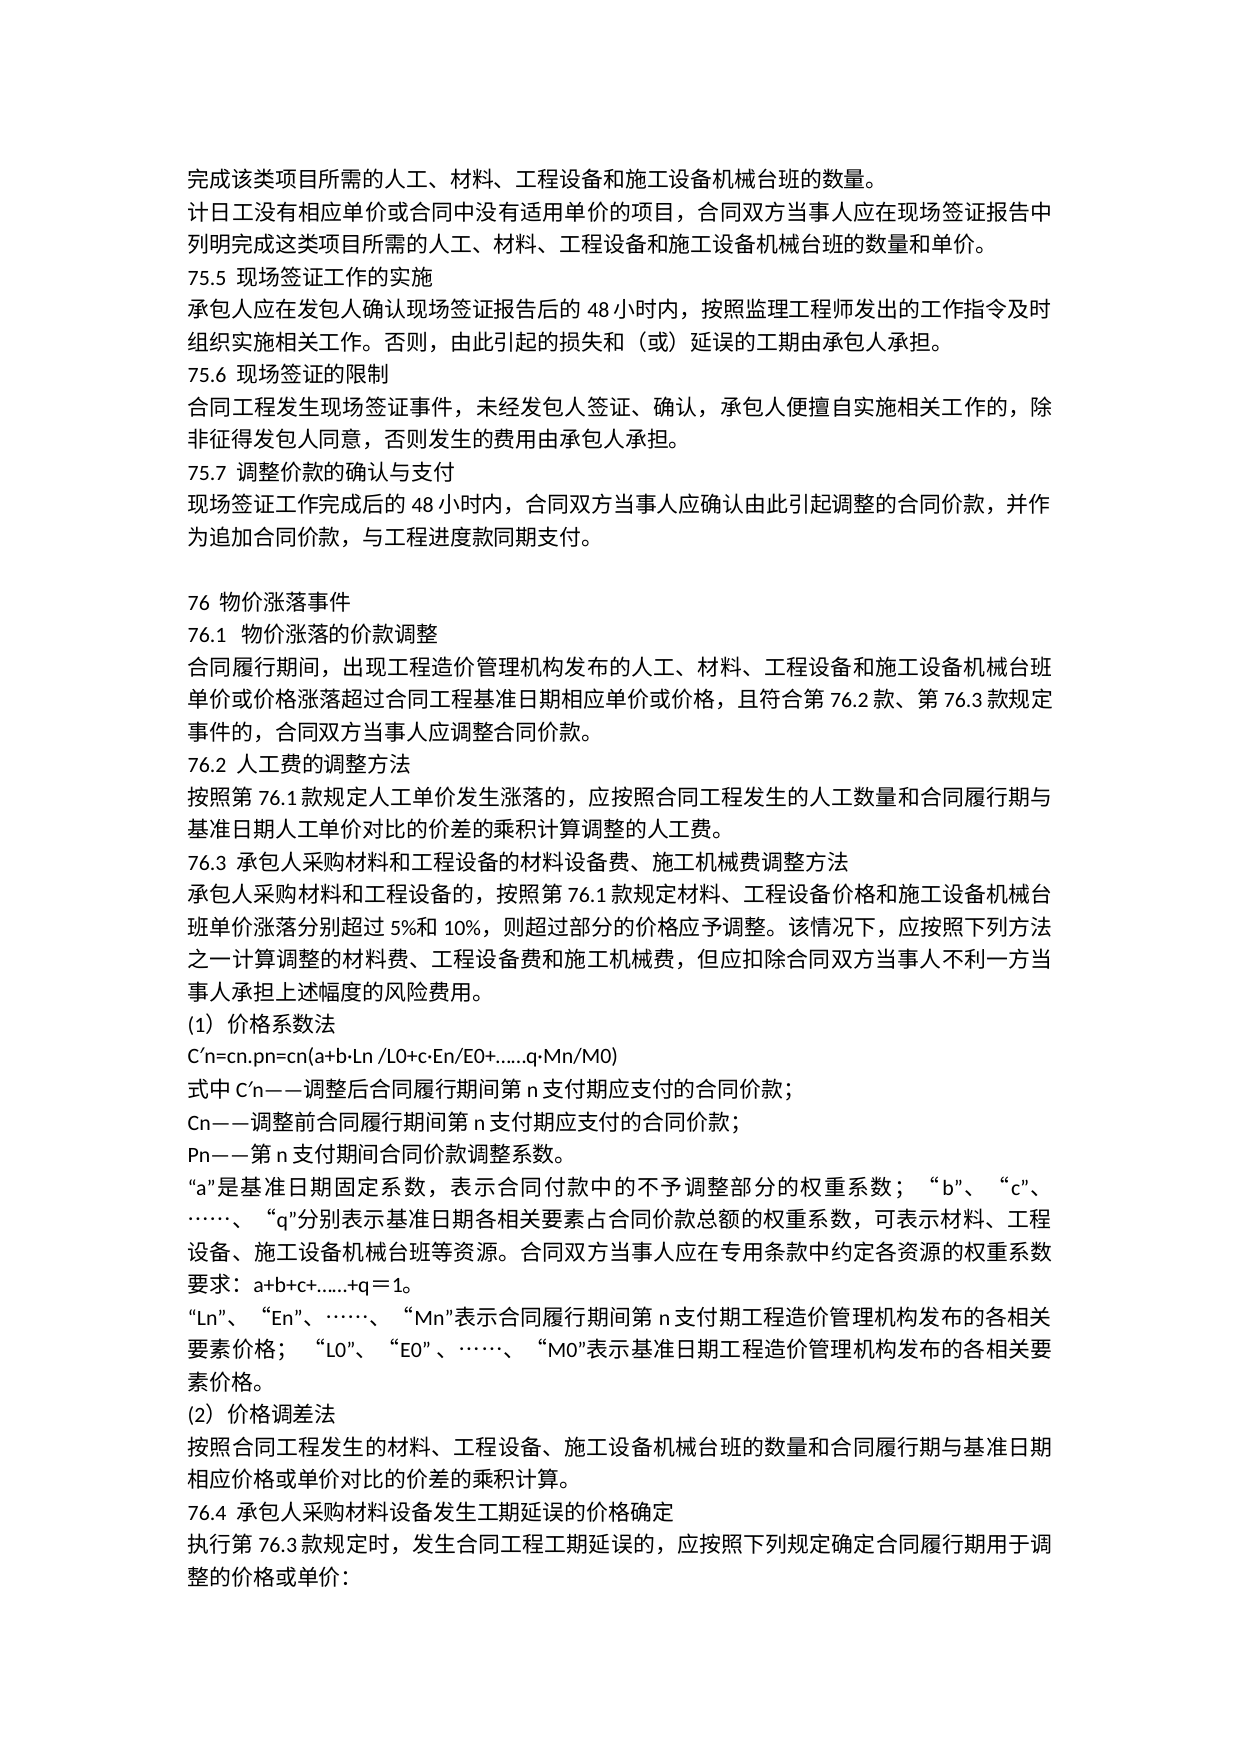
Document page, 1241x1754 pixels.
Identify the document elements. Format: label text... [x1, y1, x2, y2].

text 76.2 人工费的调整方法 [187, 747, 1053, 779]
text 76.4 承包人采购材料设备发生工期延误的价格确定 [187, 1494, 1053, 1527]
text 按照合同工程发生的材料、工程设备、施工设备机械台班的数量和合同履行期与基准日期相应价格或单价对比的价差的乘积计算。 [187, 1429, 1053, 1494]
text 按照第76.1款规定人工单价发生涨落的，应按照合同工程发生的人工数量和合同履行期与基准日期人工单价对比的价差的乘积计算调整的人工费。 [187, 779, 1053, 844]
text 执行第76.3款规定时，发生合同工程工期延误的，应按照下列规定确定合同履行期用于调整的价格或单价： [187, 1527, 1053, 1592]
text (1）价格系数法 [187, 1007, 1053, 1039]
text 式中C′n——调整后合同履行期间第n支付期应支付的合同价款； [187, 1072, 1053, 1104]
text 承包人采购材料和工程设备的，按照第76.1款规定材料、工程设备价格和施工设备机械台班单价涨落分别超过5%和10%，则超过部分的价格应予调整。该情况下，应按照下列方法之一计算调整的材料费、工程设备费和施工机械费，但应扣除合同双方当事人不利一方当事人承担上述幅度的风险费用。 [187, 877, 1053, 1007]
text Pn——第n支付期间合同价款调整系数。 [187, 1137, 1053, 1169]
text 合同工程发生现场签证事件，未经发包人签证、确认，承包人便擅自实施相关工作的，除非征得发包人同意，否则发生的费用由承包人承担。 [187, 389, 1053, 454]
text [187, 162, 1053, 194]
text 现场签证工作完成后的48小时内，合同双方当事人应确认由此引起调整的合同价款，并作为追加合同价款，与工程进度款同期支付。 [187, 487, 1053, 552]
text 合同履行期间，出现工程造价管理机构发布的人工、材料、工程设备和施工设备机械台班单价或价格涨落超过合同工程基准日期相应单价或价格，且符合第76.2款、第76.3款规定事件的，合同双方当事人应调整合同价款。 [187, 649, 1053, 747]
text “a”是基准日期固定系数，表示合同付款中的不予调整部分的权重系数；“b”、“c”、……、“q”分别表示基准日期各相关要素占合同价款总额的权重系数，可表示材料、工程设备、施工设备机械台班等资源。合同双方当事人应在专用条款中约定各资源的权重系数，要求：a+b+c+……+q＝1。 [187, 1169, 1053, 1299]
text 75.7 调整价款的确认与支付 [187, 454, 1053, 487]
text 75.5 现场签证工作的实施 [187, 259, 1053, 292]
text (2）价格调差法 [187, 1397, 1053, 1429]
text 75.6 现场签证的限制 [187, 357, 1053, 389]
text 76.1 物价涨落的价款调整 [187, 617, 1053, 649]
text “Ln”、“En”、……、“Mn”表示合同履行期间第n支付期工程造价管理机构发布的各相关要素价格； “L0”、“E0” 、……、“M0”表示基准日期工程造价管理机构发布的各相关要素价格。 [187, 1299, 1053, 1397]
text Cn——调整前合同履行期间第n支付期应支付的合同价款； [187, 1104, 1053, 1137]
text 承包人应在发包人确认现场签证报告后的48小时内，按照监理工程师发出的工作指令及时组织实施相关工作。否则，由此引起的损失和（或）延误的工期由承包人承担。 [187, 292, 1053, 357]
text 76 物价涨落事件 [187, 584, 1053, 617]
text 计日工没有相应单价或合同中没有适用单价的项目，合同双方当事人应在现场签证报告中列明完成这类项目所需的人工、材料、工程设备和施工设备机械台班的数量和单价。 [187, 194, 1053, 259]
text 76.3 承包人采购材料和工程设备的材料设备费、施工机械费调整方法 [187, 844, 1053, 877]
text C′n=cn.pn=cn(a+b·Ln /L0+c·En/E0+……q·Mn/M0) [187, 1039, 1053, 1072]
